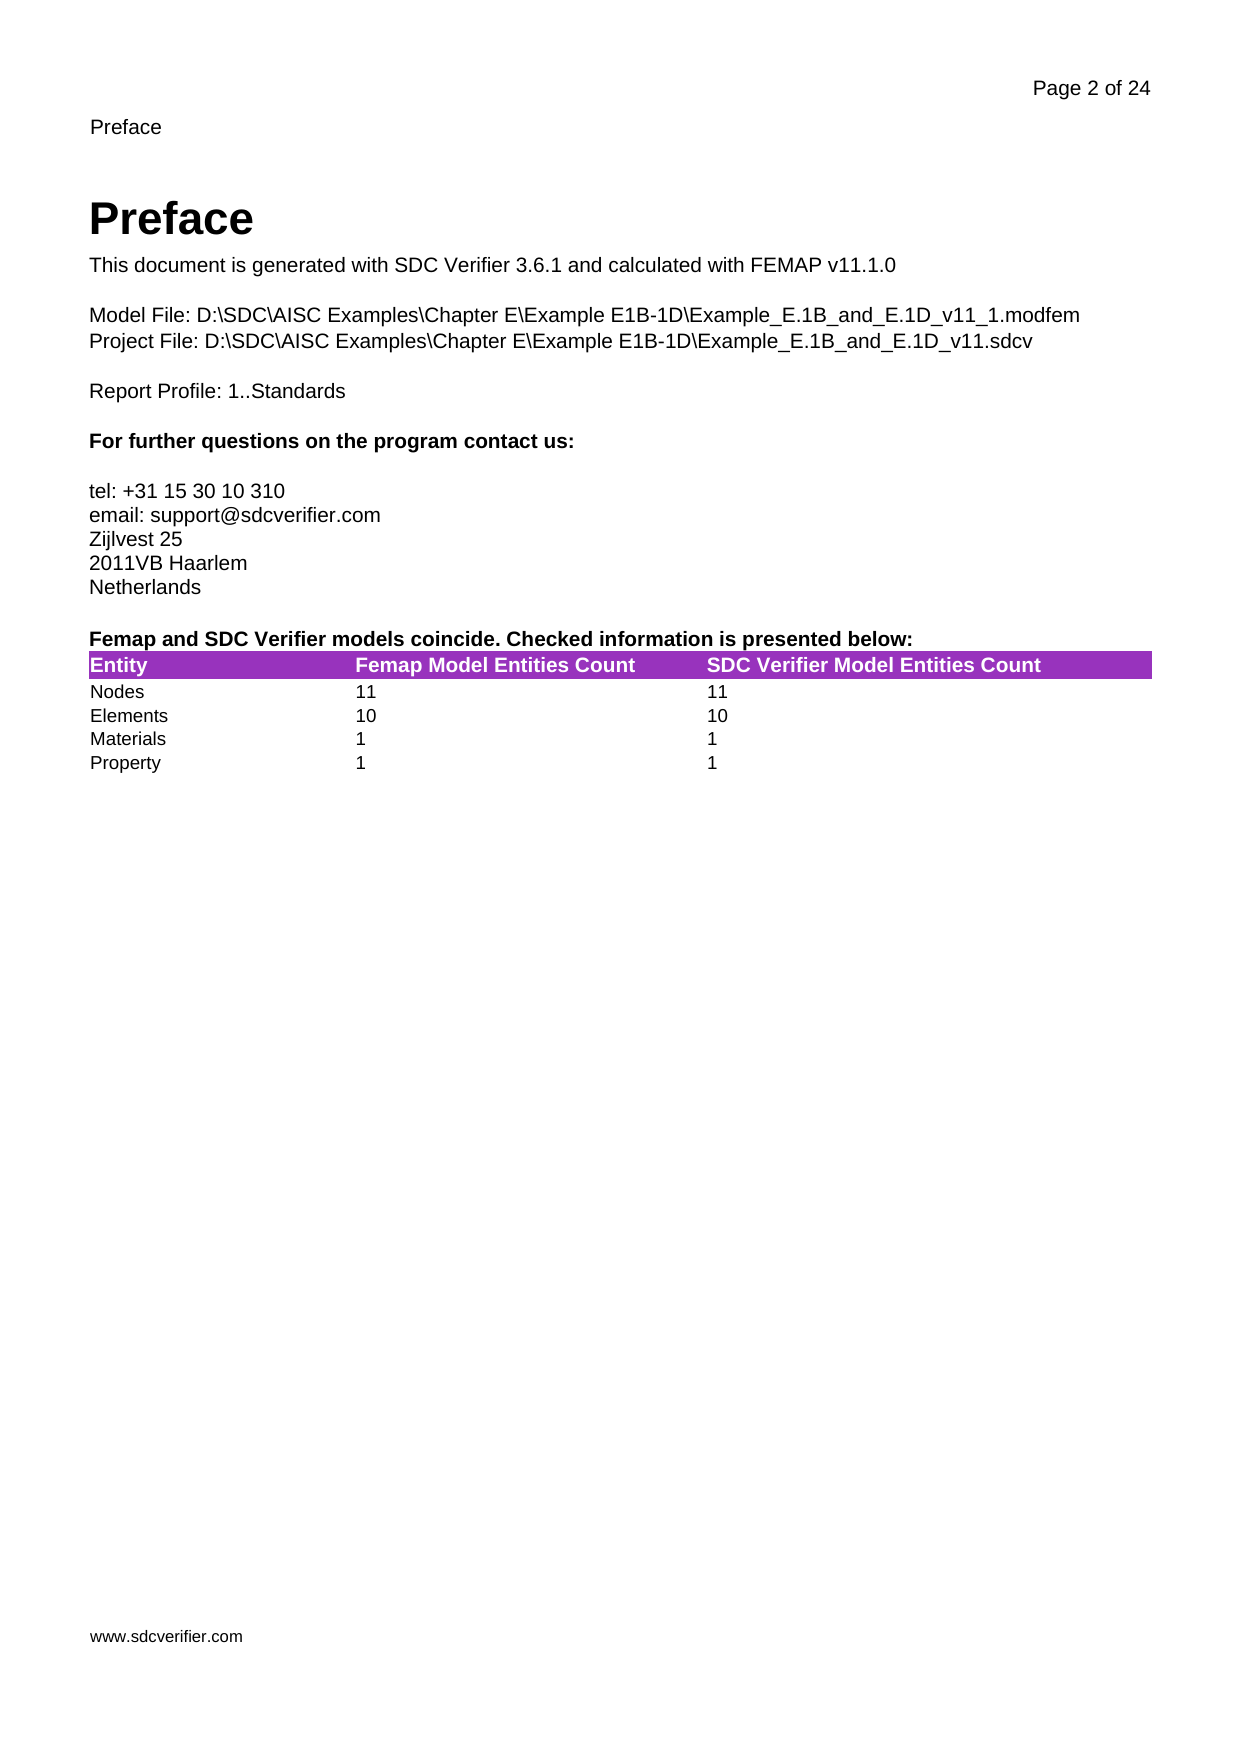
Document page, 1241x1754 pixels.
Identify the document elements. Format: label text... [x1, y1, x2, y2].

table_cell 11 [354, 679, 706, 702]
table_cell 1 [354, 750, 706, 773]
table_cell Elements [89, 702, 354, 726]
table_cell 10 [354, 702, 706, 726]
text Report Profile: 1..Standards [89, 379, 1152, 427]
table_cell 1 [706, 726, 1152, 749]
table_cell 10 [706, 702, 1152, 726]
text tel: +31 15 30 10 310 email: support@sdcverifier.com Zijlvest 25 2011VB Haarlem Netherlands [89, 479, 1152, 598]
table_cell Materials [89, 726, 354, 749]
table_cell 11 [706, 679, 1152, 702]
text Project File: D:\SDC\AISC Examples\Chapter E\Example E1B-1D\Example_E.1B_and_E.1D_v11.sdcv [89, 329, 1152, 377]
table_header SDC Verifier Model Entities Count [706, 651, 1152, 679]
subtitle Preface [88, 192, 1152, 244]
table_cell 1 [706, 750, 1152, 773]
table_cell Nodes [89, 679, 354, 702]
table_header Entity [89, 651, 354, 679]
table_cell 1 [354, 726, 706, 749]
text This document is generated with SDC Verifier 3.6.1 and calculated with FEMAP v11.1.0 [89, 253, 1152, 301]
text For further questions on the program contact us: [89, 429, 1152, 477]
table_cell Property [89, 750, 354, 773]
text Femap and SDC Verifier models coincide. Checked information is presented below: [89, 627, 1152, 651]
table_header Femap Model Entities Count [354, 651, 706, 679]
text Model File: D:\SDC\AISC Examples\Chapter E\Example E1B-1D\Example_E.1B_and_E.1D_v11_1.modfem [89, 303, 1152, 327]
